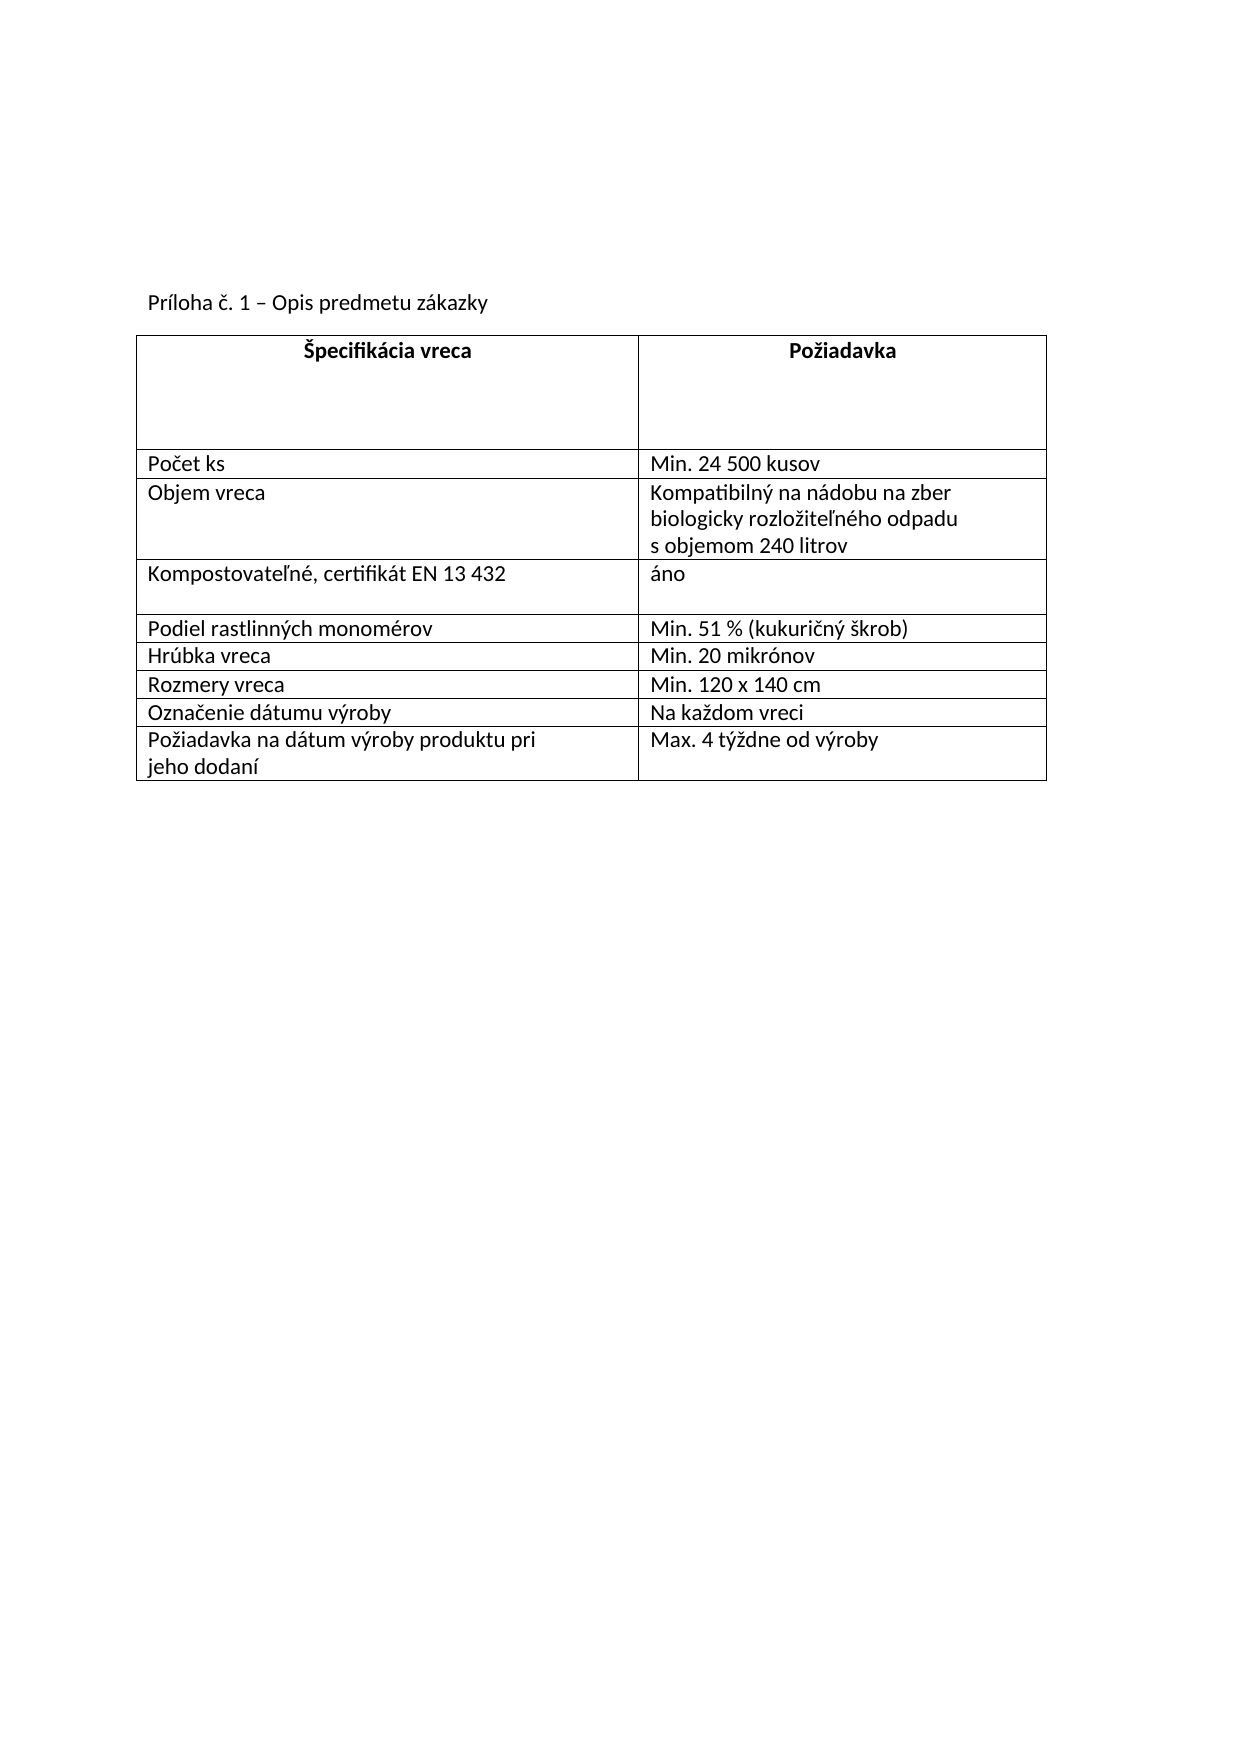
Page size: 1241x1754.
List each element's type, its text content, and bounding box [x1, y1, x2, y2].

table_cell Max. 4 týždne od výroby [639, 727, 1046, 780]
table_cell Kompatibilný na nádobu na zber biologicky rozložiteľného odpadu s objemom 240 litrov [639, 479, 1046, 559]
table_cell Objem vreca [137, 479, 638, 559]
table_cell Min. 120 x 140 cm [639, 671, 1046, 698]
table_cell Min. 20 mikrónov [639, 643, 1046, 670]
table_header Špecifikácia vreca [137, 336, 638, 449]
text Príloha č. 1 – Opis predmetu zákazky [148, 288, 1093, 316]
table_cell áno [639, 560, 1046, 614]
table_cell Počet ks [137, 450, 638, 478]
table_cell Na každom vreci [639, 699, 1046, 726]
table_cell Podiel rastlinných monomérov [137, 615, 638, 642]
table_cell Min. 24 500 kusov [639, 450, 1046, 478]
table_cell Hrúbka vreca [137, 643, 638, 670]
table_cell Požiadavka na dátum výroby produktu pri jeho dodaní [137, 727, 638, 780]
table_cell Min. 51 % (kukuričný škrob) [639, 615, 1046, 642]
table_cell Kompostovateľné, certifikát EN 13 432 [137, 560, 638, 614]
table_header Požiadavka [639, 336, 1046, 449]
table_cell Označenie dátumu výroby [137, 699, 638, 726]
table_cell Rozmery vreca [137, 671, 638, 698]
